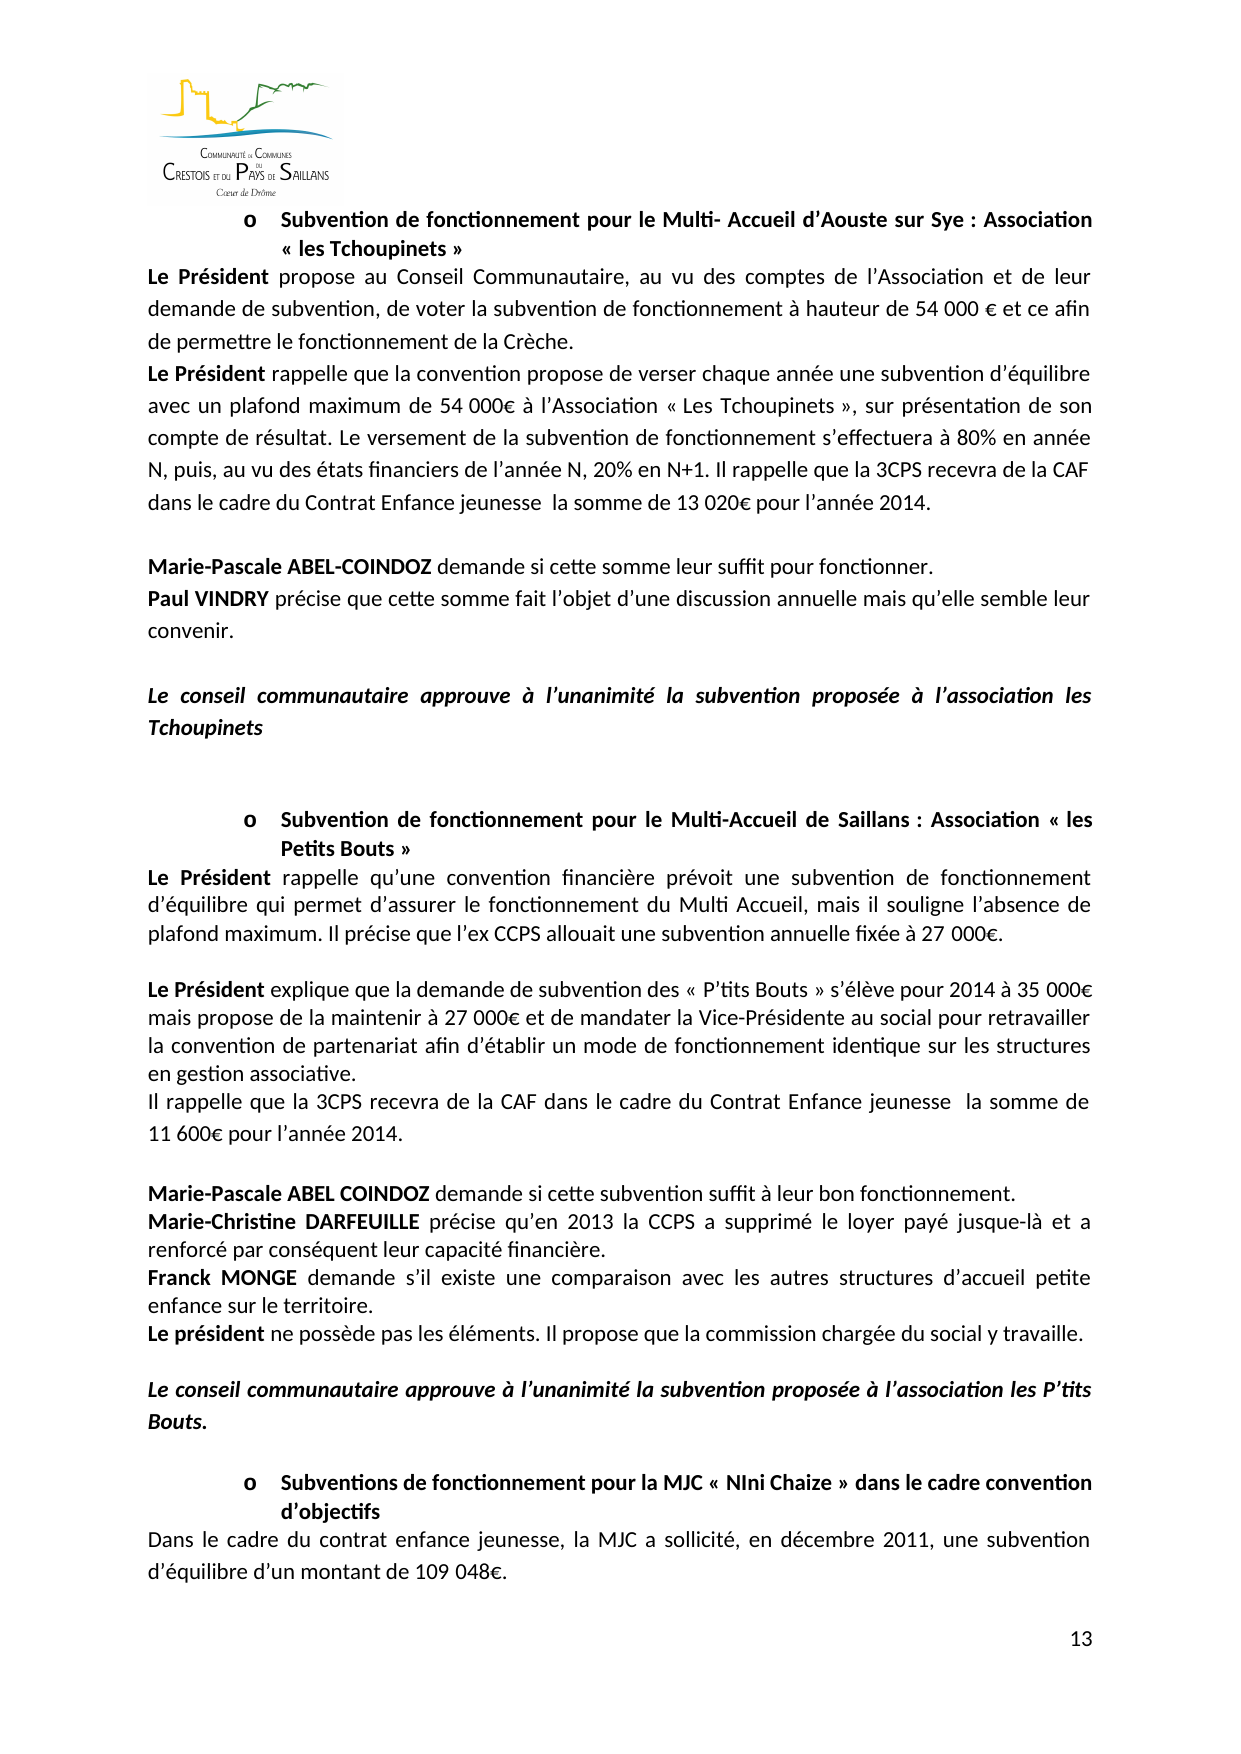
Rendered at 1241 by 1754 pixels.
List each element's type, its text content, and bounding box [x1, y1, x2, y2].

text Le Président rappelle qu’une convention financière prévoit une subvention de fonctionnement d’équilibre qui permet d’assurer le fonctionnement du Multi Accueil, mais il souligne l’absence de plafond maximum. Il précise que l’ex CCPS allouait une subvention annuelle fixée à 27 000€. [148, 863, 1092, 947]
text Le Président rappelle que la convention propose de verser chaque année une subvention d’équilibre avec un plafond maximum de 54 000€ à l’Association « Les Tchoupinets », sur présentation de son compte de résultat. Le versement de la subvention de fonctionnement s’effectuera à 80% en année N, puis, au vu des états financiers de l’année N, 20% en N+1. Il rappelle que la 3CPS recevra de la CAF dans le cadre du Contrat Enfance jeunesse la somme de 13 020€ pour l’année 2014. [148, 359, 1092, 516]
text Dans le cadre du contrat enfance jeunesse, la MJC a sollicité, en décembre 2011, une subvention d’équilibre d’un montant de 109 048€. [148, 1525, 1092, 1585]
text Le conseil communautaire approuve à l’unanimité la subvention proposée à l’association les Tchoupinets [148, 681, 1092, 741]
text Marie-Pascale ABEL COINDOZ demande si cette subvention suffit à leur bon fonctionnement. [148, 1179, 1092, 1207]
text Franck MONGE demande s’il existe une comparaison avec les autres structures d’accueil petite enfance sur le territoire. [148, 1263, 1092, 1319]
text Marie-Pascale ABEL-COINDOZ demande si cette somme leur suffit pour fonctionner. [148, 552, 1092, 580]
text Le conseil communautaire approuve à l’unanimité la subvention proposée à l’association les P’tits Bouts. [148, 1375, 1092, 1436]
text Le Président propose au Conseil Communautaire, au vu des comptes de l’Association et de leur demande de subvention, de voter la subvention de fonctionnement à hauteur de 54 000 € et ce afin de permettre le fonctionnement de la Crèche. [148, 262, 1092, 355]
text Paul VINDRY précise que cette somme fait l’objet d’une discussion annuelle mais qu’elle semble leur convenir. [148, 584, 1092, 644]
picture [147, 73, 344, 206]
list Subvention de fonctionnement pour le Multi- Accueil d’Aouste sur Sye : Association « les Tchoupinets » [243, 205, 1092, 262]
text Il rappelle que la 3CPS recevra de la CAF dans le cadre du Contrat Enfance jeunesse la somme de 11 600€ pour l’année 2014. [148, 1087, 1092, 1147]
text Marie-Christine DARFEUILLE précise qu’en 2013 la CCPS a supprimé le loyer payé jusque-là et a renforcé par conséquent leur capacité financière. [148, 1207, 1092, 1263]
text Le Président explique que la demande de subvention des « P’tits Bouts » s’élève pour 2014 à 35 000€ mais propose de la maintenir à 27 000€ et de mandater la Vice-Présidente au social pour retravailler la convention de partenariat afin d’établir un mode de fonctionnement identique sur les structures en gestion associative. [148, 975, 1092, 1087]
text Le président ne possède pas les éléments. Il propose que la commission chargée du social y travaille. [148, 1319, 1092, 1347]
list Subventions de fonctionnement pour la MJC « NIni Chaize » dans le cadre convention d’objectifs [243, 1468, 1092, 1525]
list Subvention de fonctionnement pour le Multi-Accueil de Saillans : Association « les Petits Bouts » [243, 805, 1092, 863]
